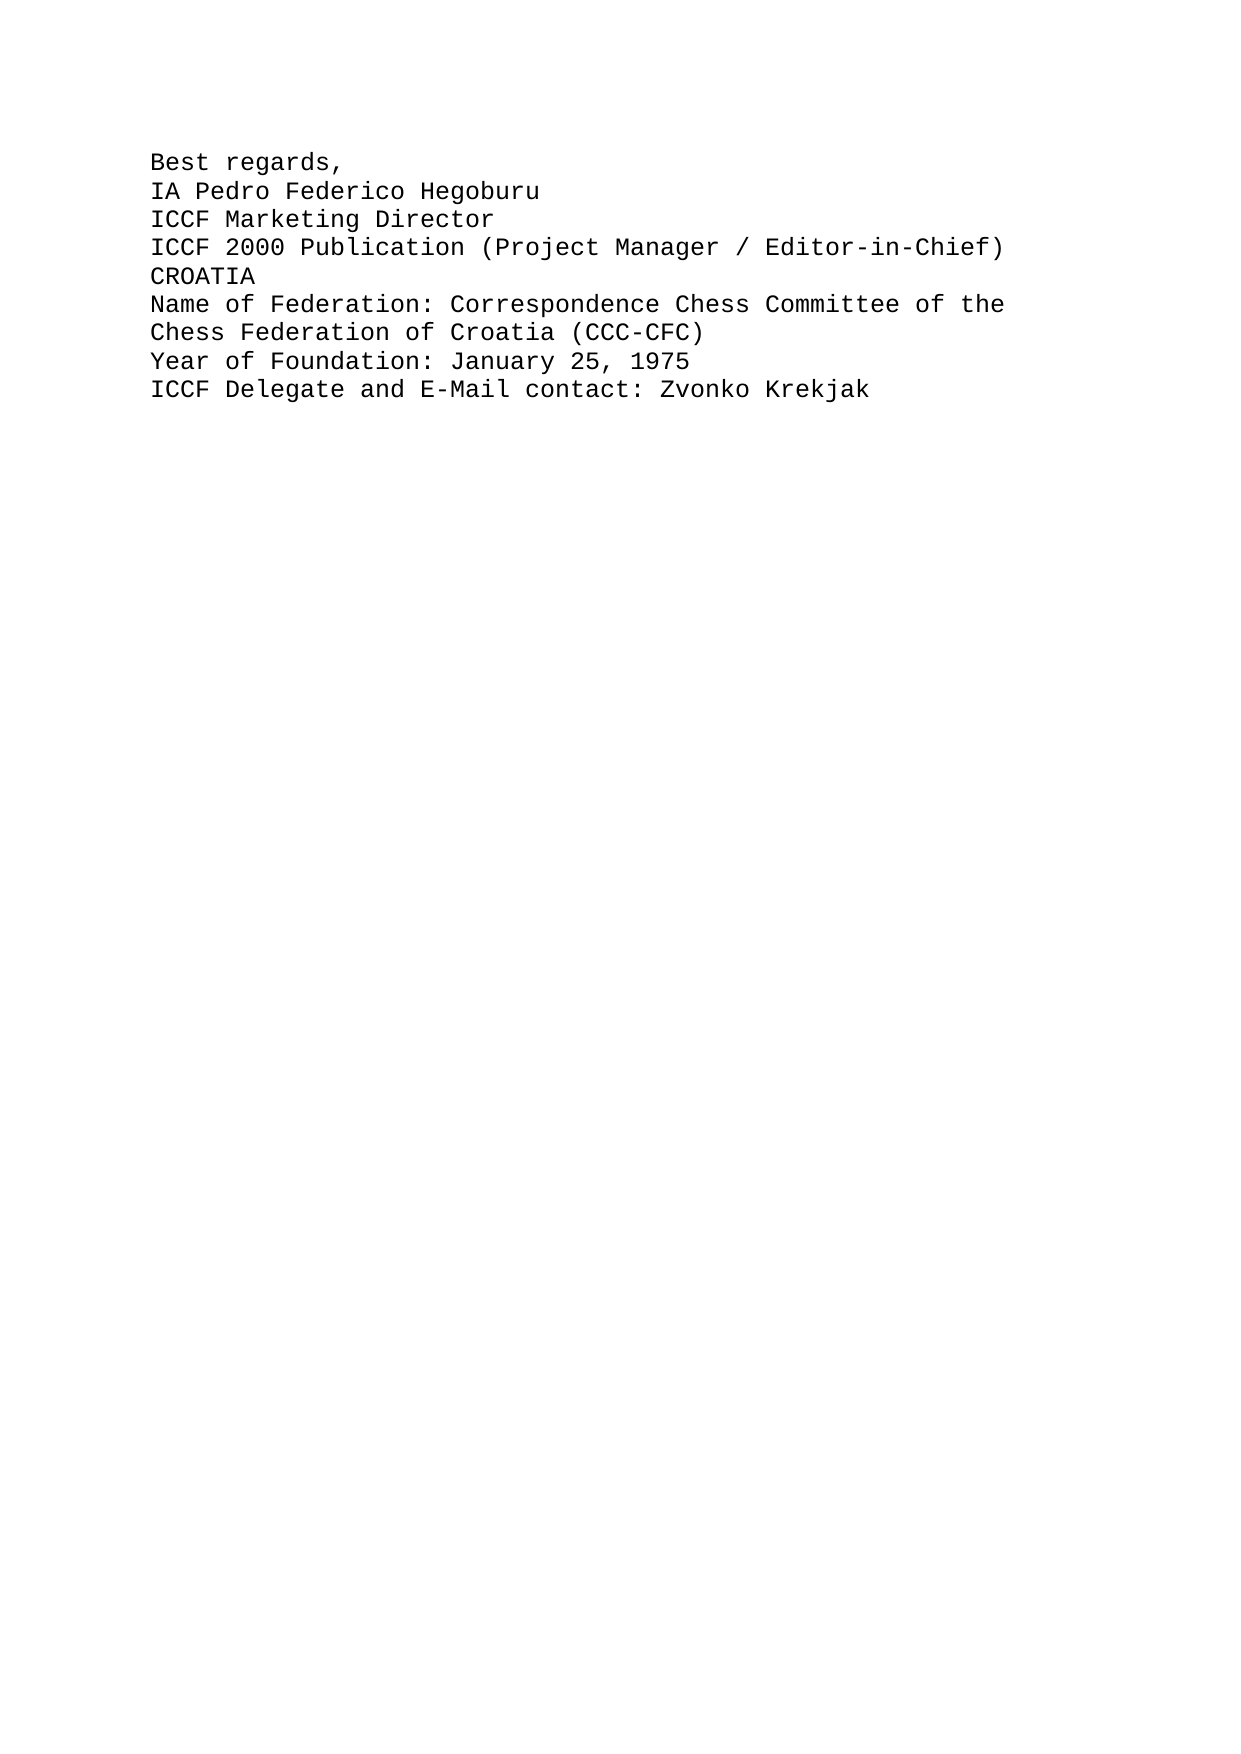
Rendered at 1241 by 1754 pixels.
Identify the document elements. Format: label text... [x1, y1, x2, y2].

text ICCF 2000 Publication (Project Manager / Editor-in-Chief) [150, 235, 1090, 263]
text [150, 150, 1090, 178]
text Name of Federation: Correspondence Chess Committee of the Chess Federation of Croatia (CCC-CFC) [150, 292, 1090, 348]
text CROATIA [150, 263, 1090, 292]
text ICCF Delegate and E-Mail contact: Zvonko Krekjak [150, 377, 1090, 405]
text Year of Foundation: January 25, 1975 [150, 348, 1090, 377]
text IA Pedro Federico Hegoburu ICCF Marketing Director [150, 178, 1090, 235]
